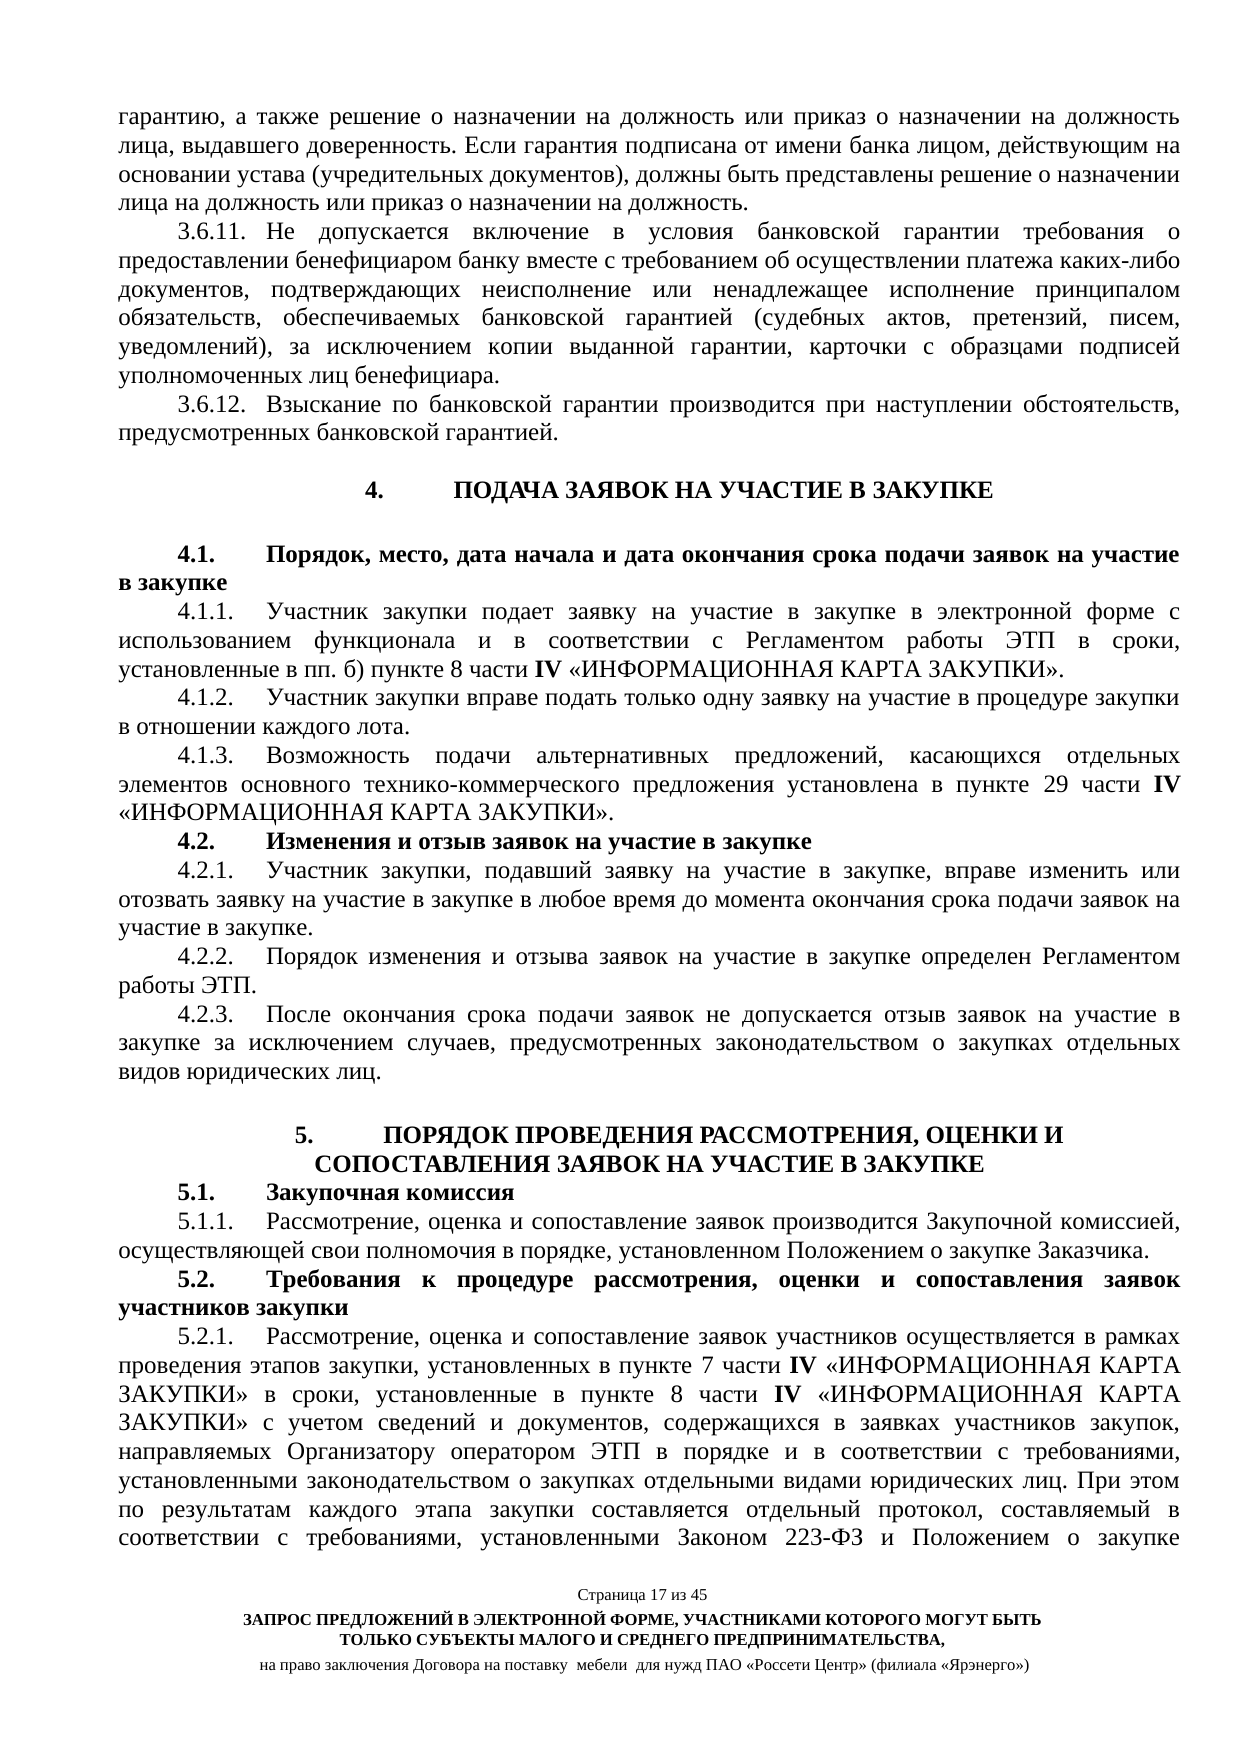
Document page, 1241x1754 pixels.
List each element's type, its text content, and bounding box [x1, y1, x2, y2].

subtitle Рассмотрение, оценка и сопоставление заявок производится Закупочной комиссией, осуществляющей свои полномочия в порядке, установленном Положением о закупке Заказчика. [118, 1206, 1181, 1264]
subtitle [118, 101, 1181, 216]
subtitle Не допускается включение в условия банковской гарантии требования о предоставлении бенефициаром банку вместе с требованием об осуществлении платежа каких-либо документов, подтверждающих неисполнение или ненадлежащее исполнение принципалом обязательств, обеспечиваемых банковской гарантией (судебных актов, претензий, писем, уведомлений), за исключением копии выданной гарантии, карточки с образцами подписей уполномоченных лиц бенефициара. [118, 216, 1181, 389]
subtitle ПОДАЧА ЗАЯВОК НА УЧАСТИЕ В ЗАКУПКЕ [118, 475, 1181, 504]
subtitle Участник закупки, подавший заявку на участие в закупке, вправе изменить или отозвать заявку на участие в закупке в любое время до момента окончания срока подачи заявок на участие в закупке. [118, 855, 1181, 941]
subtitle Требования к процедуре рассмотрения, оценки и сопоставления заявок участников закупки [118, 1264, 1181, 1321]
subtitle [118, 1321, 1181, 1551]
subtitle Порядок, место, дата начала и дата окончания срока подачи заявок на участие в закупке [118, 539, 1181, 596]
subtitle Изменения и отзыв заявок на участие в закупке [118, 826, 1181, 855]
subtitle Участник закупки вправе подать только одну заявку на участие в процедуре закупки в отношении каждого лота. [118, 682, 1181, 740]
subtitle ПОРЯДОК ПРОВЕДЕНИЯ РАССМОТРЕНИЯ, ОЦЕНКИ И СОПОСТАВЛЕНИЯ ЗАЯВОК НА УЧАСТИЕ В ЗАКУПКЕ [118, 1120, 1181, 1177]
subtitle После окончания срока подачи заявок не допускается отзыв заявок на участие в закупке за исключением случаев, предусмотренных законодательством о закупках отдельных видов юридических лиц. [118, 999, 1181, 1085]
subtitle Возможность подачи альтернативных предложений, касающихся отдельных элементов основного технико-коммерческого предложения установлена в пункте 29 части IV «ИНФОРМАЦИОННАЯ КАРТА ЗАКУПКИ». [118, 740, 1181, 826]
subtitle Взыскание по банковской гарантии производится при наступлении обстоятельств, предусмотренных банковской гарантией. [118, 389, 1181, 446]
subtitle Участник закупки подает заявку на участие в закупке в электронной форме с использованием функционала и в соответствии с Регламентом работы ЭТП в сроки, установленные в пп. б) пункте 8 части IV «ИНФОРМАЦИОННАЯ КАРТА ЗАКУПКИ». [118, 596, 1181, 682]
subtitle Закупочная комиссия [118, 1177, 1181, 1206]
subtitle Порядок изменения и отзыва заявок на участие в закупке определен Регламентом работы ЭТП. [118, 941, 1181, 999]
